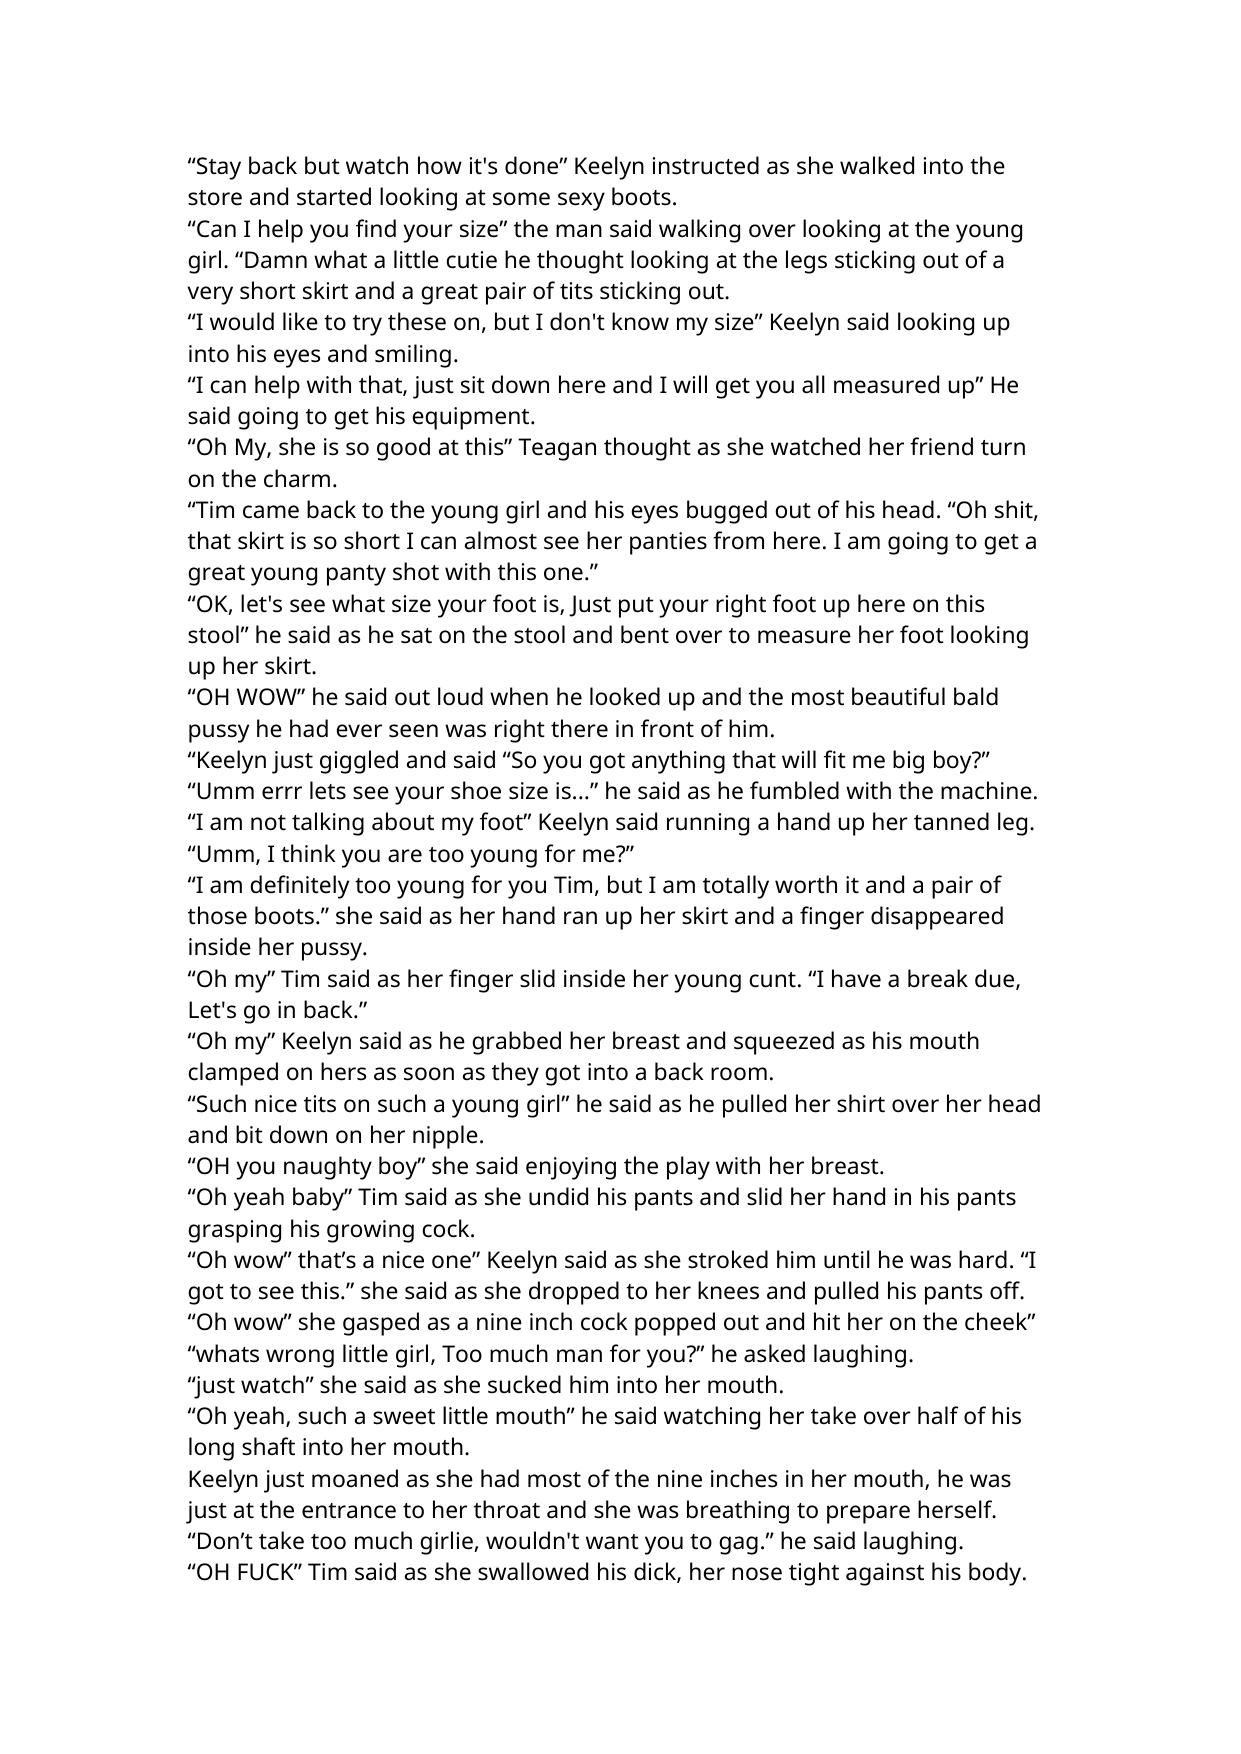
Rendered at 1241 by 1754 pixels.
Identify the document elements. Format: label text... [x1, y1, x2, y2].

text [187, 1556, 1053, 1587]
text “I would like to try these on, but I don't know my size” Keelyn said looking up into his eyes and smiling. [187, 306, 1053, 369]
text “Tim came back to the young girl and his eyes bugged out of his head. “Oh shit, that skirt is so short I can almost see her panties from here. I am going to get a great young panty shot with this one.” [187, 494, 1053, 587]
text “Umm, I think you are too young for me?” [187, 837, 1053, 869]
text “Oh wow” that’s a nice one” Keelyn said as she stroked him until he was hard. “I got to see this.” she said as she dropped to her knees and pulled his pants off. [187, 1244, 1053, 1306]
text “OH you naughty boy” she said enjoying the play with her breast. [187, 1150, 1053, 1181]
text “I can help with that, just sit down here and I will get you all measured up” He said going to get his equipment. [187, 369, 1053, 431]
text “just watch” she said as she sucked him into her mouth. [187, 1369, 1053, 1400]
text “whats wrong little girl, Too much man for you?” he asked laughing. [187, 1337, 1053, 1369]
text “I am definitely too young for you Tim, but I am totally worth it and a pair of those boots.” she said as her hand ran up her skirt and a finger disappeared inside her pussy. [187, 869, 1053, 962]
text “Umm errr lets see your shoe size is...” he said as he fumbled with the machine. [187, 775, 1053, 806]
text “Stay back but watch how it's done” Keelyn instructed as she walked into the store and started looking at some sexy boots. [187, 150, 1053, 212]
text “OH WOW” he said out loud when he looked up and the most beautiful bald pussy he had ever seen was right there in front of him. [187, 681, 1053, 744]
text Keelyn just moaned as she had most of the nine inches in her mouth, he was just at the entrance to her throat and she was breathing to prepare herself. [187, 1462, 1053, 1525]
text “Don’t take too much girlie, wouldn't want you to gag.” he said laughing. [187, 1525, 1053, 1556]
text “Oh my” Tim said as her finger slid inside her young cunt. “I have a break due, Let's go in back.” [187, 962, 1053, 1025]
text “Keelyn just giggled and said “So you got anything that will fit me big boy?” [187, 744, 1053, 775]
text “Such nice tits on such a young girl” he said as he pulled her shirt over her head and bit down on her nipple. [187, 1087, 1053, 1150]
text “I am not talking about my foot” Keelyn said running a hand up her tanned leg. [187, 806, 1053, 837]
text “Can I help you find your size” the man said walking over looking at the young girl. “Damn what a little cutie he thought looking at the legs sticking out of a very short skirt and a great pair of tits sticking out. [187, 212, 1053, 306]
text “OK, let's see what size your foot is, Just put your right foot up here on this stool” he said as he sat on the stool and bent over to measure her foot looking up her skirt. [187, 587, 1053, 681]
text “Oh wow” she gasped as a nine inch cock popped out and hit her on the cheek” [187, 1306, 1053, 1337]
text “Oh yeah, such a sweet little mouth” he said watching her take over half of his long shaft into her mouth. [187, 1400, 1053, 1462]
text “Oh yeah baby” Tim said as she undid his pants and slid her hand in his pants grasping his growing cock. [187, 1181, 1053, 1244]
text “Oh my” Keelyn said as he grabbed her breast and squeezed as his mouth clamped on hers as soon as they got into a back room. [187, 1025, 1053, 1087]
text “Oh My, she is so good at this” Teagan thought as she watched her friend turn on the charm. [187, 431, 1053, 494]
